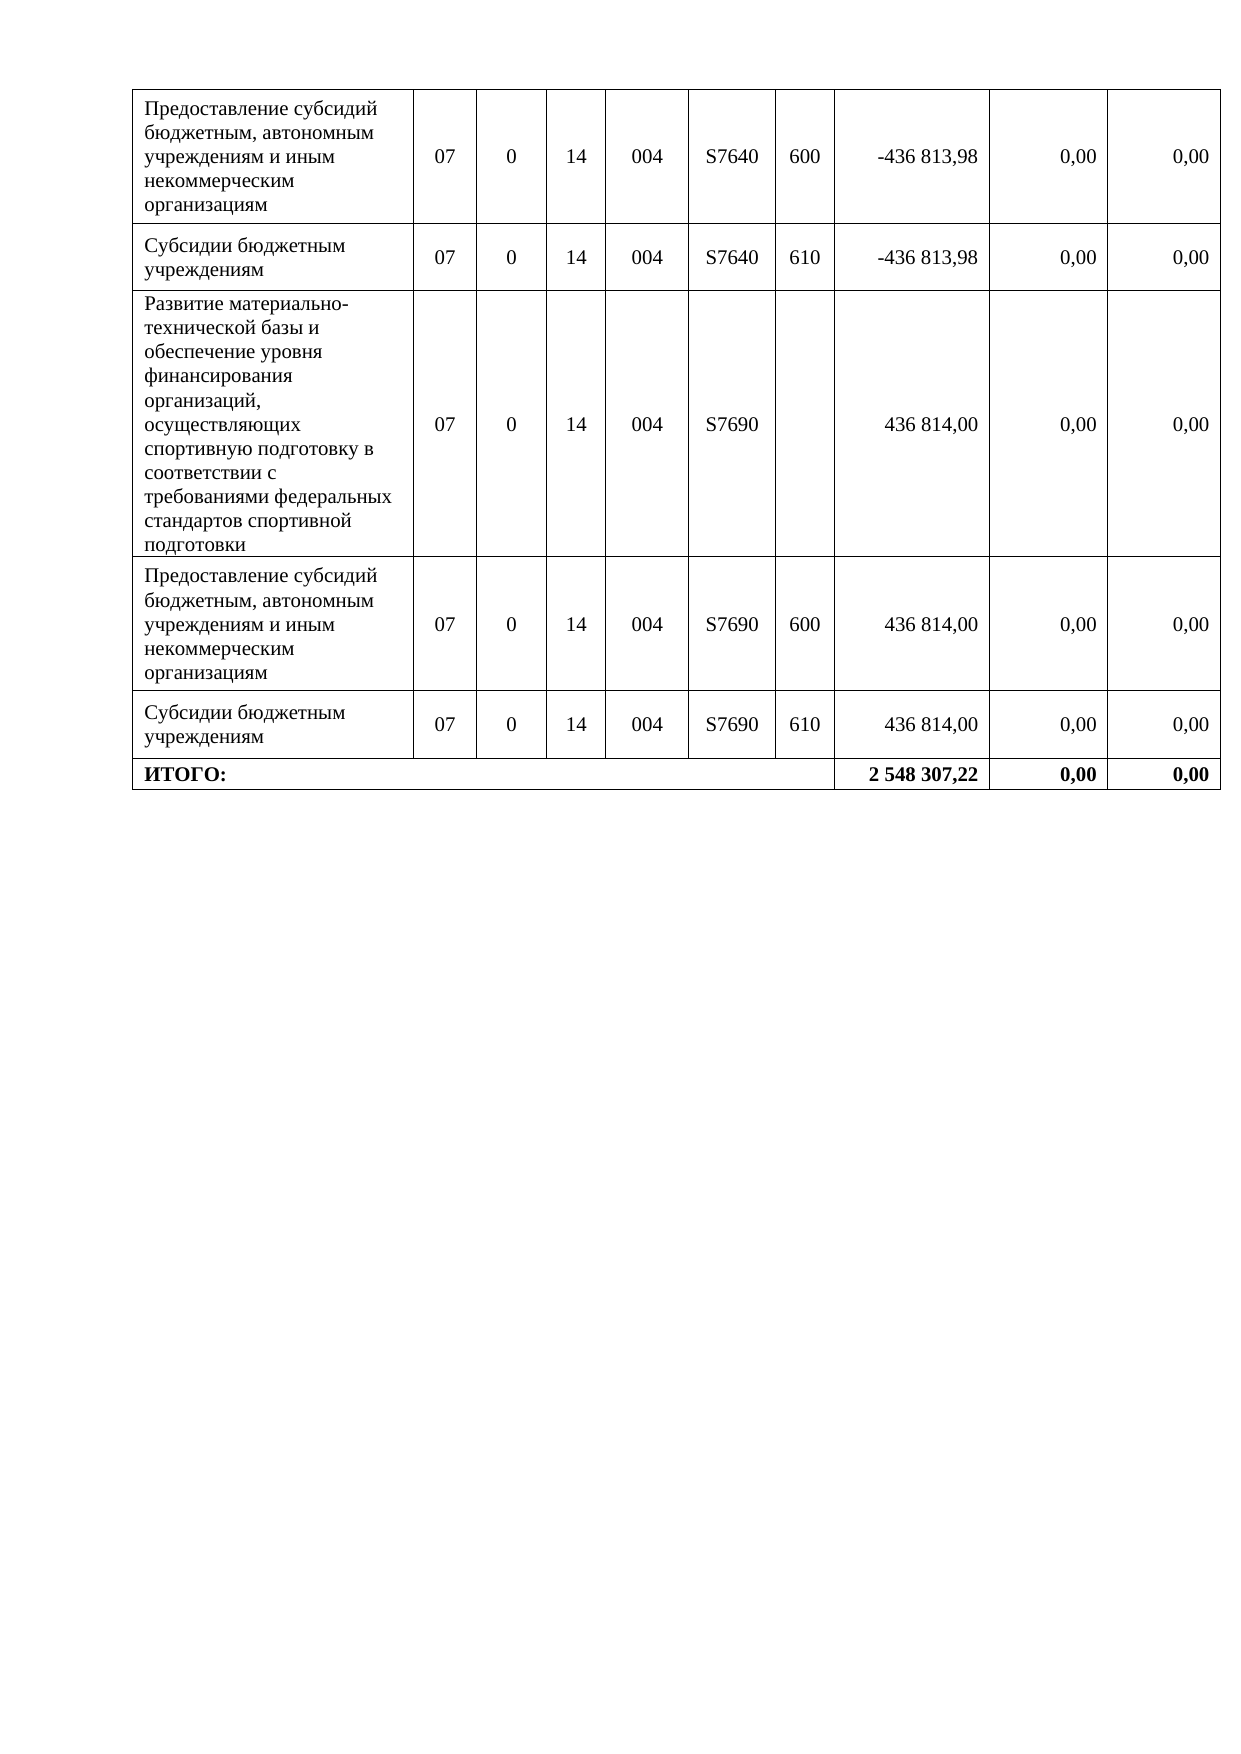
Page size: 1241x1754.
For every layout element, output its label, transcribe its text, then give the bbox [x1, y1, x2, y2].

table_cell Субсидии бюджетным учреждениям [133, 224, 413, 290]
table_cell 0,00 [1108, 90, 1220, 223]
table_cell 14 [547, 291, 605, 556]
table_cell 0,00 [990, 224, 1107, 290]
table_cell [133, 90, 413, 223]
table_cell 0 [477, 557, 546, 690]
table_cell 0 [477, 90, 546, 223]
table_cell 004 [606, 90, 688, 223]
table_cell 0,00 [990, 90, 1107, 223]
table_cell 0,00 [1108, 224, 1220, 290]
table_cell 610 [776, 691, 834, 757]
table_cell S7690 [689, 557, 775, 690]
table_cell -436 813,98 [835, 90, 989, 223]
table_cell 0,00 [1108, 557, 1220, 690]
table_cell 07 [414, 691, 476, 757]
table_cell 436 814,00 [835, 291, 989, 556]
table_cell 07 [414, 90, 476, 223]
table_cell 07 [414, 224, 476, 290]
table_cell S7640 [689, 224, 775, 290]
table_cell 07 [414, 557, 476, 690]
table_cell [776, 291, 834, 556]
table_cell 004 [606, 557, 688, 690]
table_cell 0 [477, 291, 546, 556]
table_cell 14 [547, 557, 605, 690]
table_cell Субсидии бюджетным учреждениям [133, 691, 413, 757]
table_cell 600 [776, 90, 834, 223]
table_cell 0,00 [990, 557, 1107, 690]
table_cell 0,00 [990, 691, 1107, 757]
table_cell 610 [776, 224, 834, 290]
table_cell 14 [547, 90, 605, 223]
table_cell 0,00 [1108, 291, 1220, 556]
table_cell S7640 [689, 90, 775, 223]
table_cell 14 [547, 691, 605, 757]
table_cell Развитие материально-технической базы и обеспечение уровня финансирования организаций, осуществляющих спортивную подготовку в соответствии с требованиями федеральных стандартов спортивной подготовки [133, 291, 413, 556]
table_cell 2 548 307,22 [835, 759, 989, 789]
table_cell 0 [477, 691, 546, 757]
table_cell 0,00 [1108, 759, 1220, 789]
table_cell 004 [606, 691, 688, 757]
table_cell S7690 [689, 291, 775, 556]
table_cell 436 814,00 [835, 557, 989, 690]
table_cell ИТОГО: [133, 759, 834, 789]
table_cell 004 [606, 291, 688, 556]
table_cell 004 [606, 224, 688, 290]
table_cell 436 814,00 [835, 691, 989, 757]
table_cell -436 813,98 [835, 224, 989, 290]
table_cell 0,00 [990, 759, 1107, 789]
table_cell 0,00 [1108, 691, 1220, 757]
table_cell 0 [477, 224, 546, 290]
table_cell 07 [414, 291, 476, 556]
table_cell 14 [547, 224, 605, 290]
table_cell 600 [776, 557, 834, 690]
table_cell 0,00 [990, 291, 1107, 556]
table_cell Предоставление субсидий бюджетным, автономным учреждениям и иным некоммерческим организациям [133, 557, 413, 690]
table_cell S7690 [689, 691, 775, 757]
